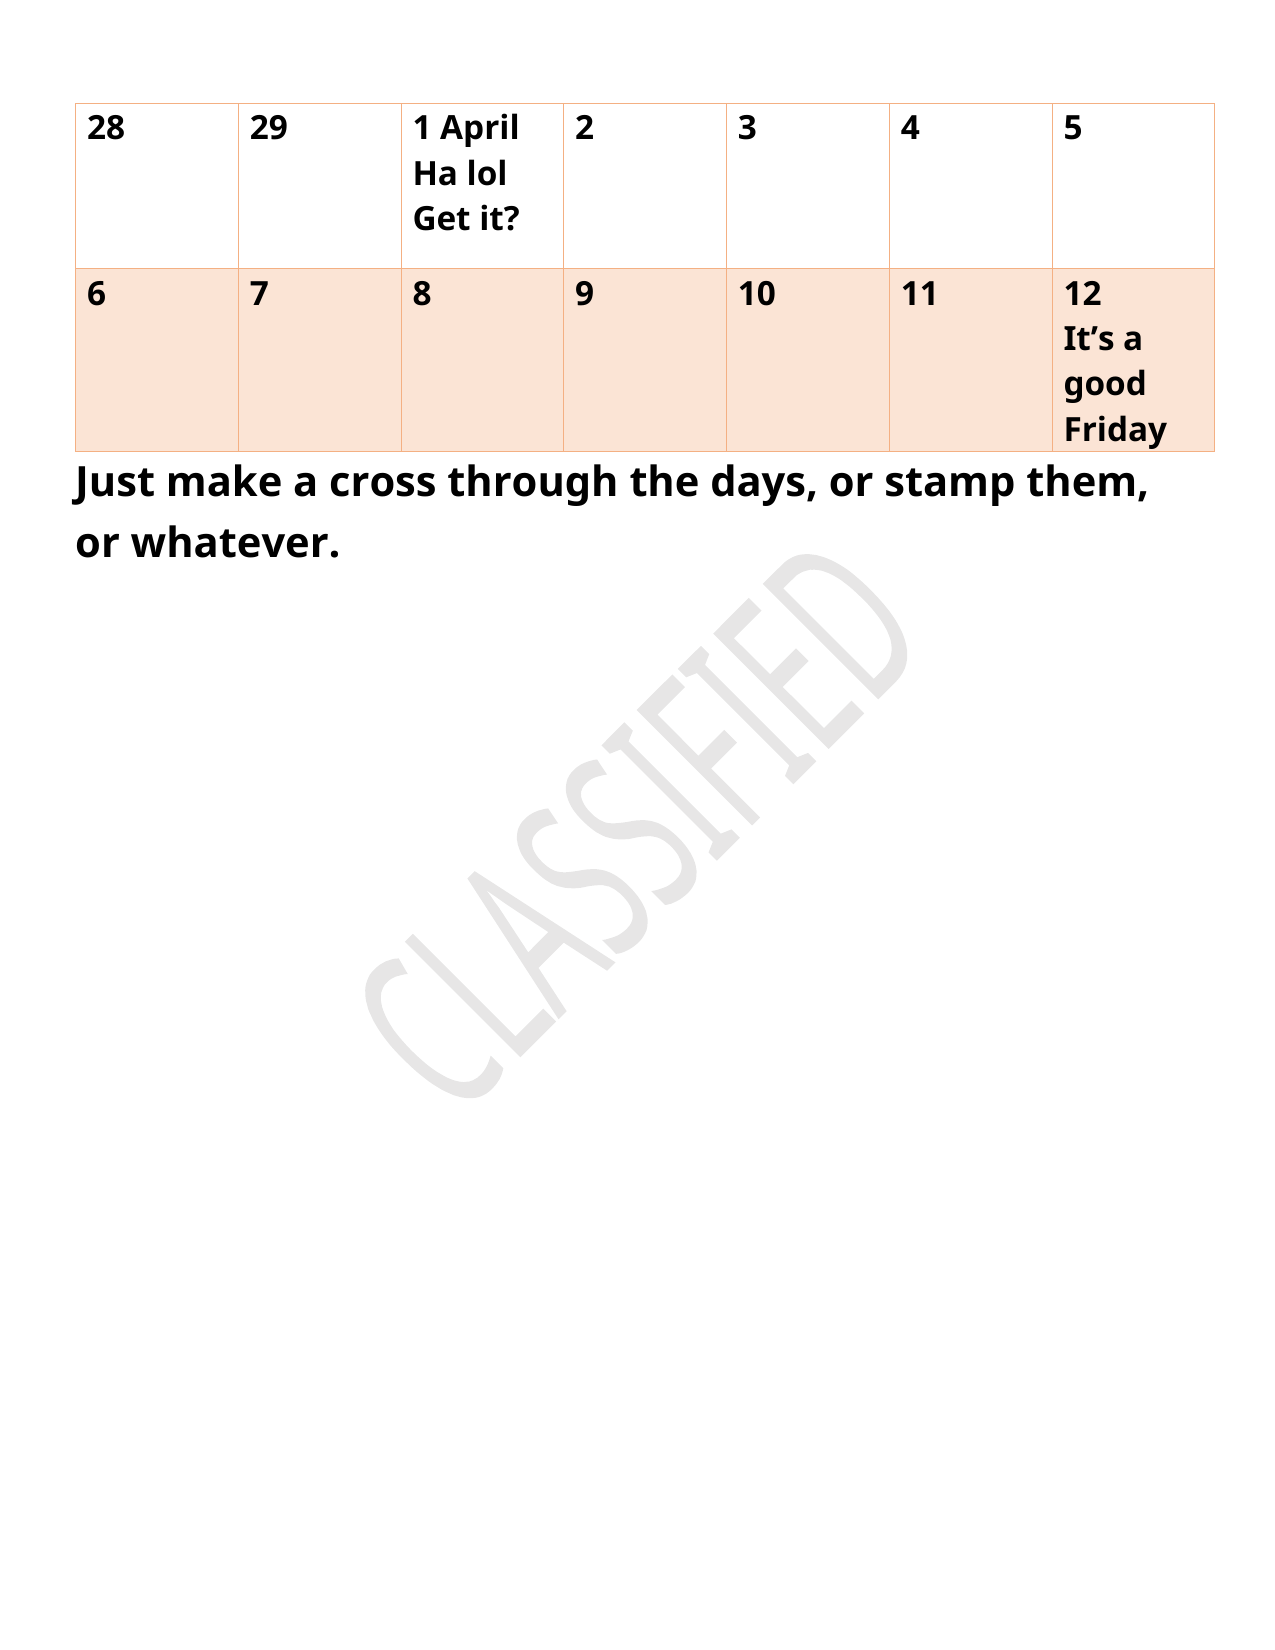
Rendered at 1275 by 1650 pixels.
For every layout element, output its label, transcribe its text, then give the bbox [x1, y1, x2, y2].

table_cell 8 [402, 269, 563, 451]
table_cell 29 [239, 104, 401, 268]
table_cell 11 [890, 269, 1052, 451]
table_cell 4 [890, 104, 1052, 268]
table_cell 2 [564, 104, 726, 268]
table_cell 7 [239, 269, 401, 451]
table_cell 12 It’s a good Friday [1053, 269, 1214, 451]
table_cell 3 [727, 104, 889, 268]
table_cell 6 [76, 269, 238, 451]
table_cell 5 [1053, 104, 1214, 268]
table_cell 9 [564, 269, 726, 451]
table_cell 10 [727, 269, 889, 451]
text Just make a cross through the days, or stamp them, or whatever. [75, 452, 1200, 570]
table_cell 28 [76, 104, 238, 268]
table_cell 1 April Ha lol Get it? [402, 104, 563, 268]
